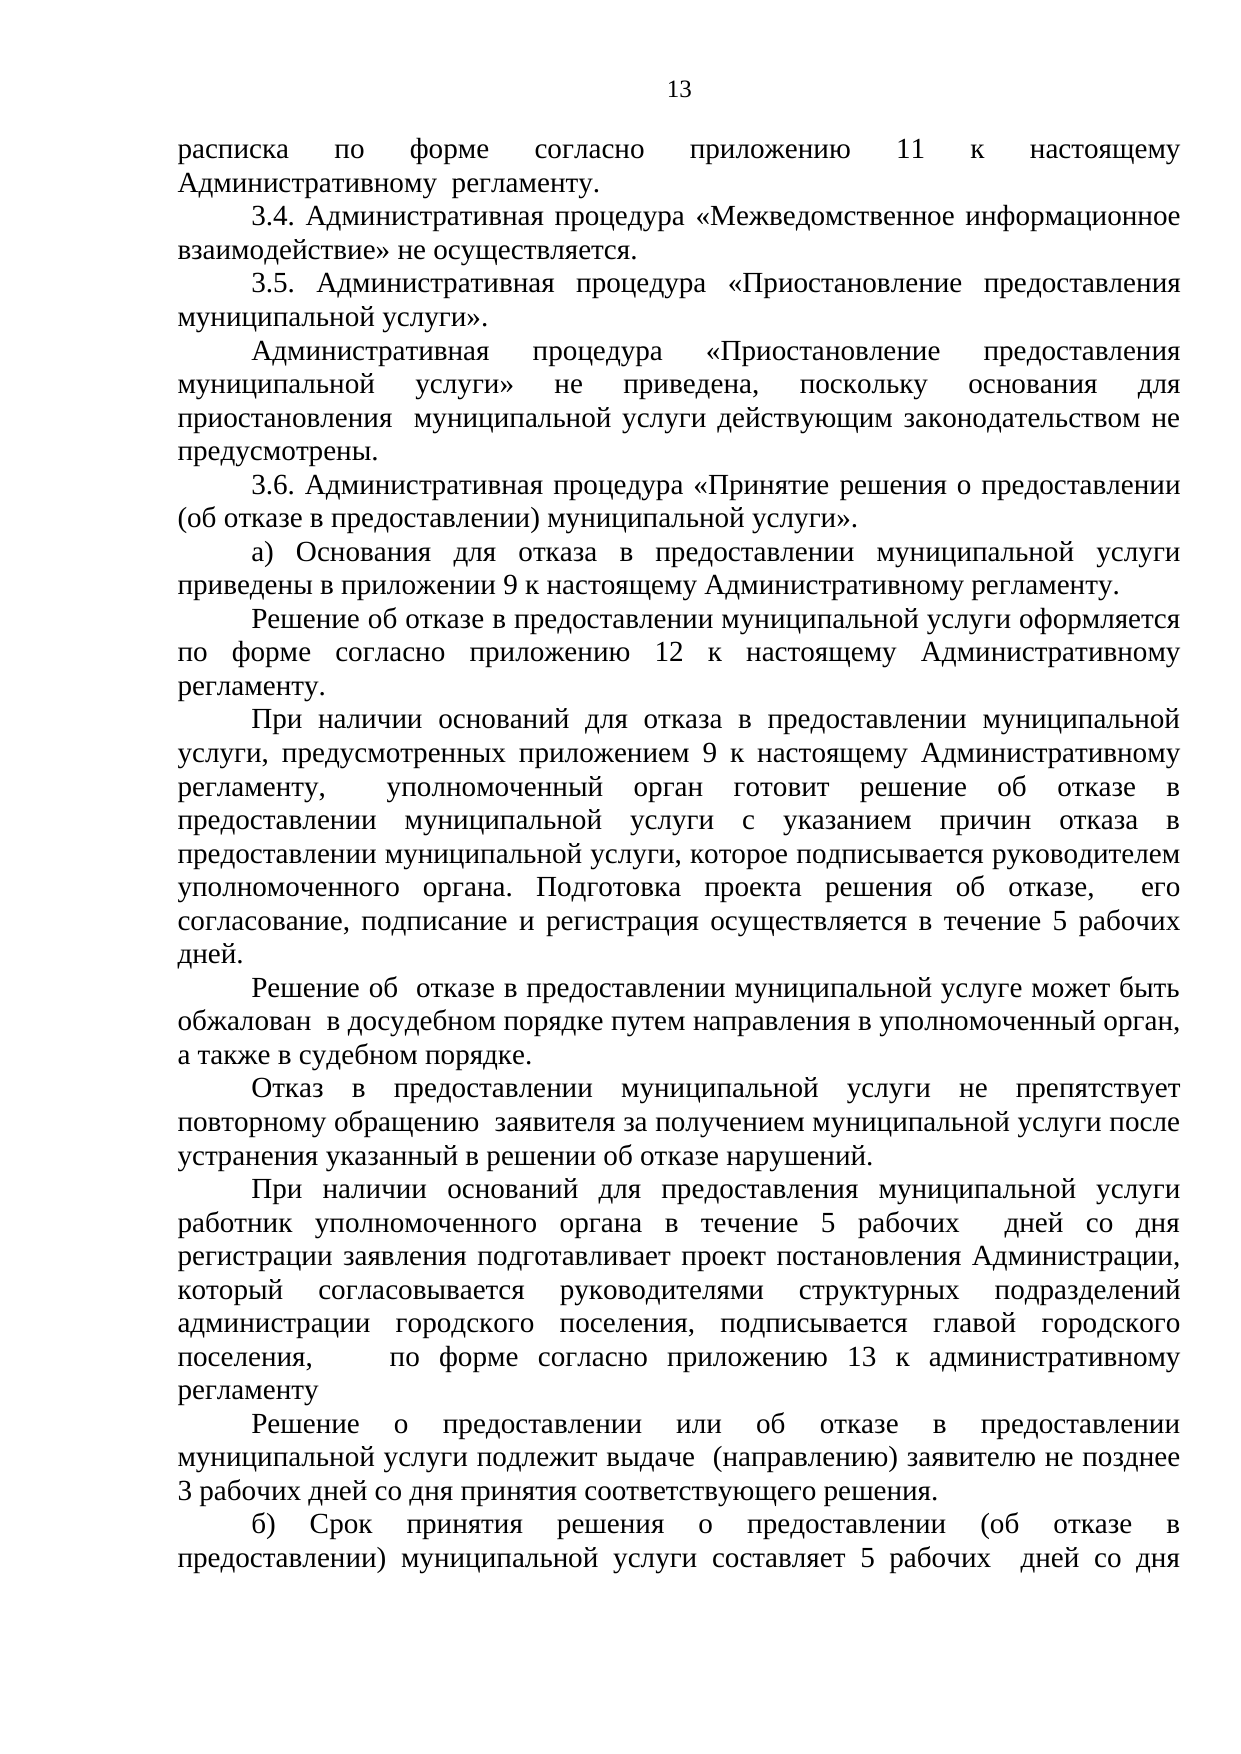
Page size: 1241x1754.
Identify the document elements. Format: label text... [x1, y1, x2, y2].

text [177, 131, 1181, 198]
text Решение о предоставлении или об отказе в предоставлении муниципальной услуги подлежит выдаче (направлению) заявителю не позднее 3 рабочих дней со дня принятия соответствующего решения. [177, 1406, 1181, 1507]
text 3.4. Административная процедура «Межведомственное информационное взаимодействие» не осуществляется. [177, 198, 1181, 266]
text Отказ в предоставлении муниципальной услуги не препятствует повторному обращению заявителя за получением муниципальной услуги после устранения указанный в решении об отказе нарушений. [177, 1071, 1181, 1171]
text Решение об отказе в предоставлении муниципальной услуге может быть обжалован в досудебном порядке путем направления в уполномоченный орган, а также в судебном порядке. [177, 970, 1181, 1071]
text 3.5. Административная процедура «Приостановление предоставления муниципальной услуги». [177, 266, 1181, 333]
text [177, 1507, 1181, 1574]
text 3.6. Административная процедура «Принятие решения о предоставлении (об отказе в предоставлении) муниципальной услуги». [177, 467, 1181, 534]
text При наличии оснований для предоставления муниципальной услуги работник уполномоченного органа в течение 5 рабочих дней со дня регистрации заявления подготавливает проект постановления Администрации, который согласовывается руководителями структурных подразделений администрации городского поселения, подписывается главой городского поселения, по форме согласно приложению 13 к административному регламенту [177, 1171, 1181, 1406]
text Административная процедура «Приостановление предоставления муниципальной услуги» не приведена, поскольку основания для приостановления муниципальной услуги действующим законодательством не предусмотрены. [177, 333, 1181, 467]
text Решение об отказе в предоставлении муниципальной услуги оформляется по форме согласно приложению 12 к настоящему Административному регламенту. [177, 601, 1181, 702]
text При наличии оснований для отказа в предоставлении муниципальной услуги, предусмотренных приложением 9 к настоящему Административному регламенту, уполномоченный орган готовит решение об отказе в предоставлении муниципальной услуги с указанием причин отказа в предоставлении муниципальной услуги, которое подписывается руководителем уполномоченного органа. Подготовка проекта решения об отказе, его согласование, подписание и регистрация осуществляется в течение 5 рабочих дней. [177, 702, 1181, 970]
text а) Основания для отказа в предоставлении муниципальной услуги приведены в приложении 9 к настоящему Административному регламенту. [177, 534, 1181, 601]
